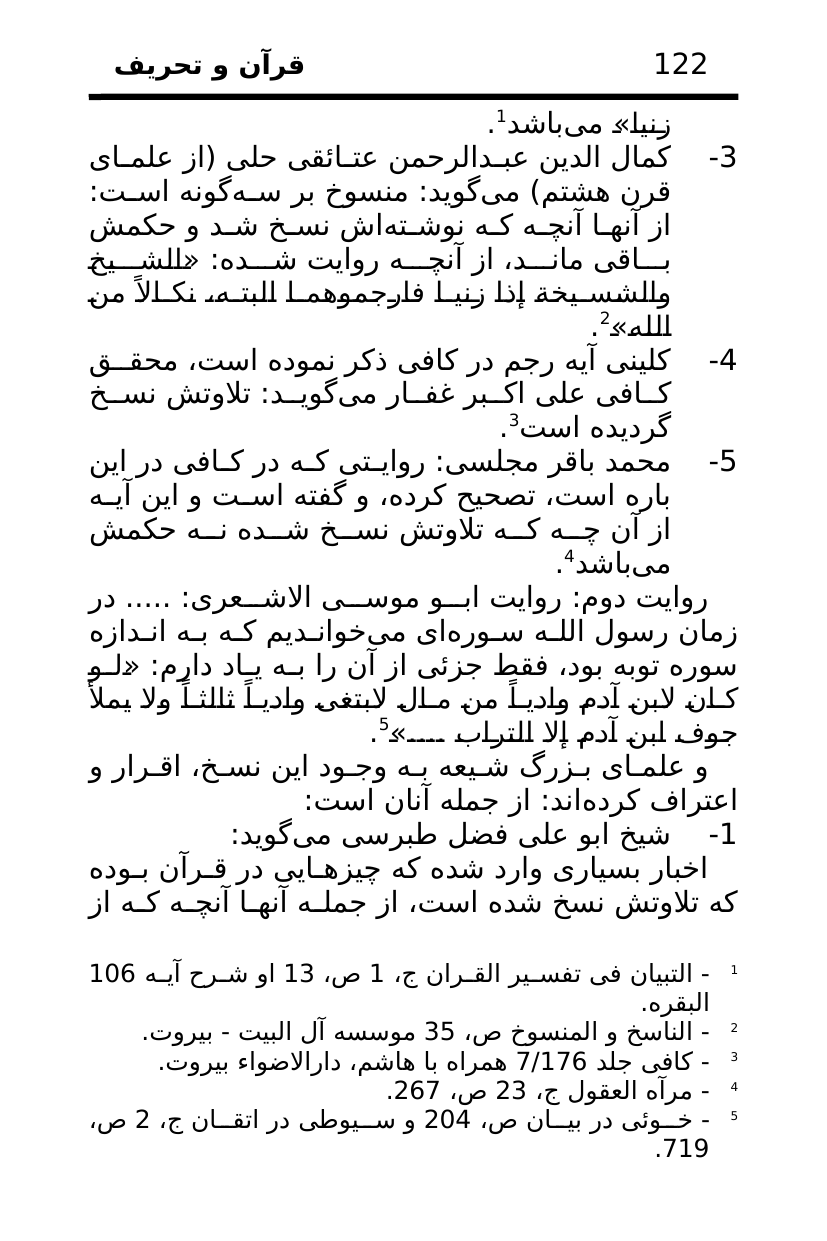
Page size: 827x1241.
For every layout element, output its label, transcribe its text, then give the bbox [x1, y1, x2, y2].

list کمال الدین عبدالرحمن عتائقی حلی (از علمای قرن هشتم) می‌گوید: منسوخ بر سه‌گونه ‌است: از آنها آنچه که نوشته‌اش نسخ شد و حکمش باقی ماند، از آنچه روایت شده: «الشيخ والشسيخة إذا زنيا فارجموهما البته، نکالاً من الله». [89, 140, 708, 343]
list شیخ ابو علی فضل طبرسی می‌گوید: [89, 817, 708, 851]
text روایت دوم: روایت ابو موسی الاشعری: ..... در زمان رسول الله سوره‌ای می‌خواندیم که به اندازه سوره توبه بود، فقط جزئی از آن را به یاد دارم: «لو کان لابن آدم وادياً من مال لابتغى وادياً ثالثاً ولا يملأ جوف ابن آدم إلا التراب ....». [89, 581, 738, 749]
list کلینی آیه رجم در کافی ذکر نموده است، محقق کافی علی اکبر غفار می‌گوید: تلاوتش نسخ گردیده است. [89, 343, 708, 445]
list محمد باقر مجلسی: روایتی که در کافی در این باره است، تصحیح کرده، و گفته است و این آیه از آن چه که تلاوتش نسخ شده نه حکمش می‌باشد. [89, 445, 708, 581]
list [89, 106, 708, 140]
text و علمای بزرگ شیعه به وجود این نسخ، اقرار و اعتراف کرده‌اند: از جمله آنان است: [89, 749, 738, 817]
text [89, 851, 738, 919]
